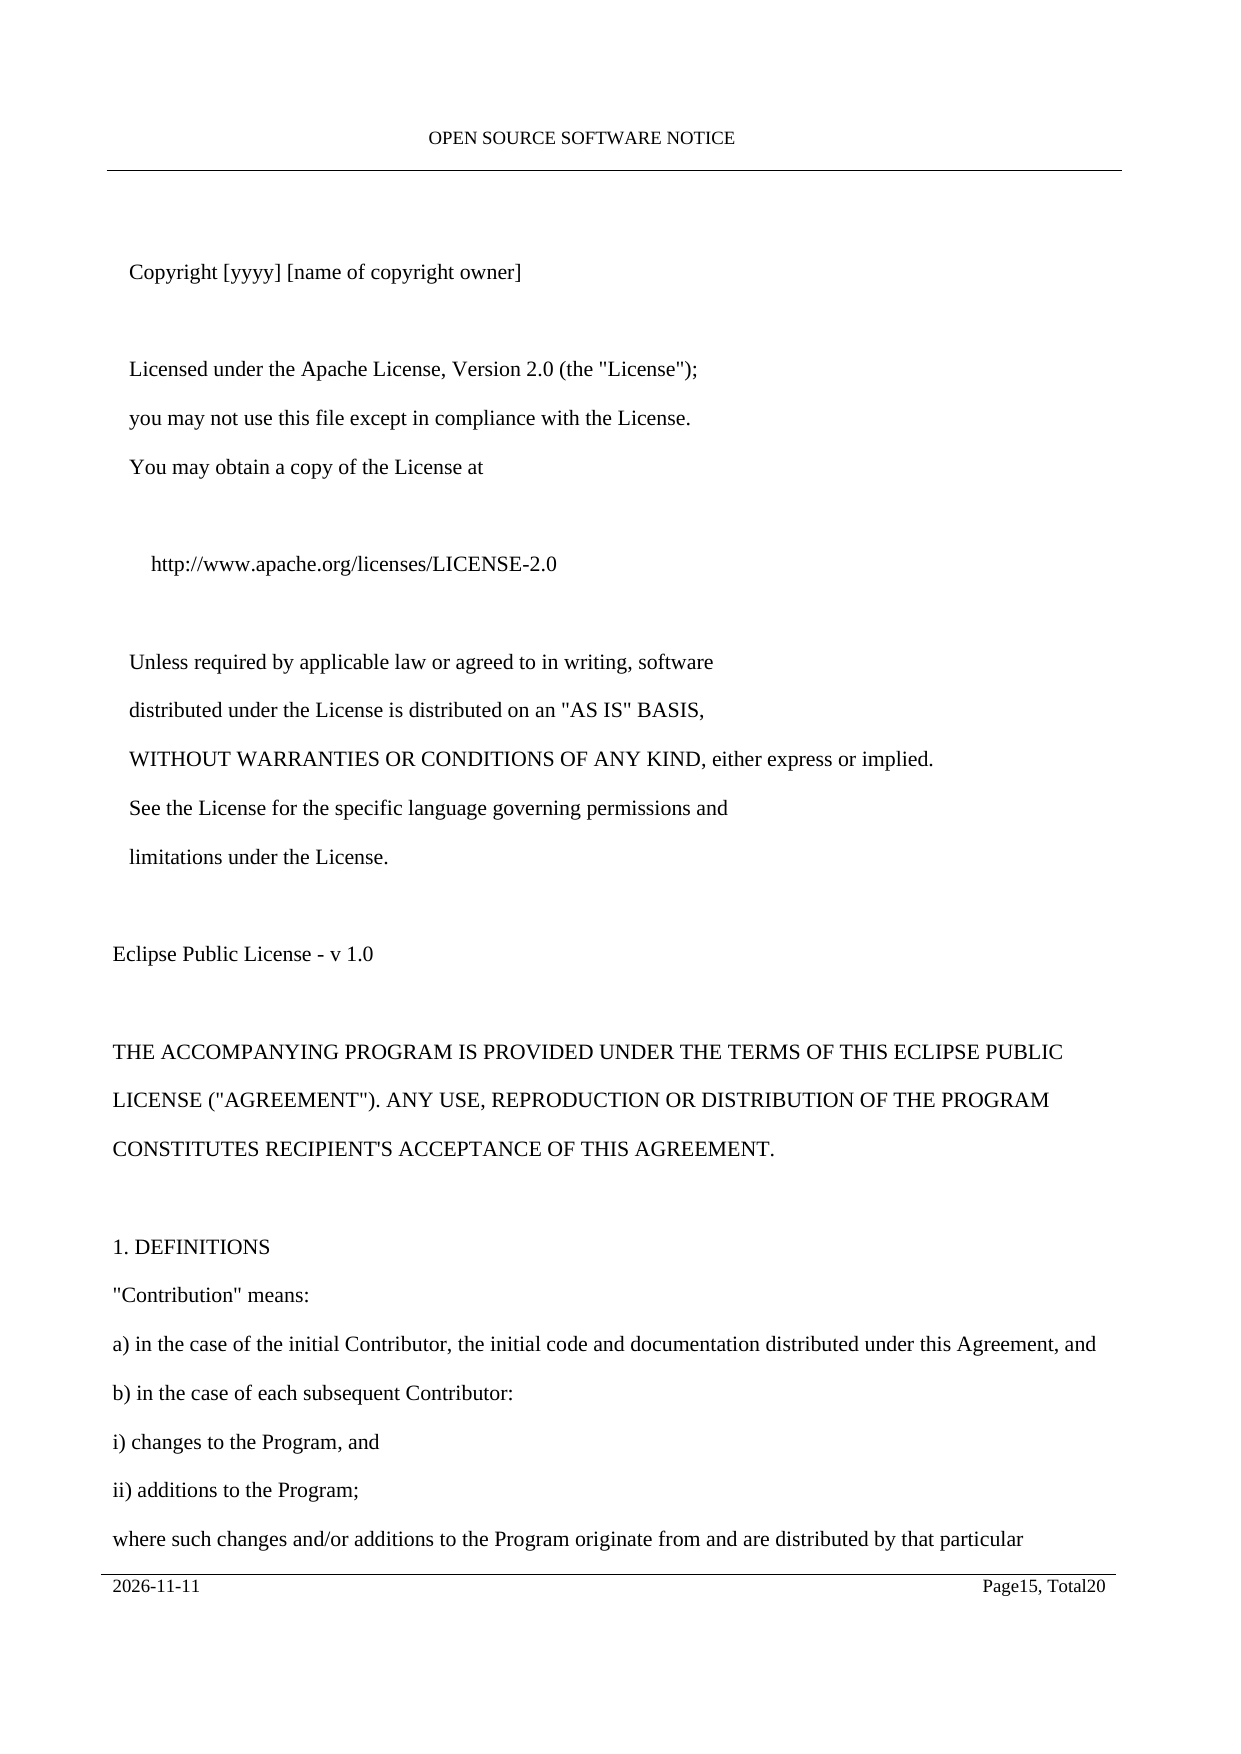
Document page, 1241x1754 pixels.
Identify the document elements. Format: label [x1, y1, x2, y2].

text [112, 206, 1128, 1555]
